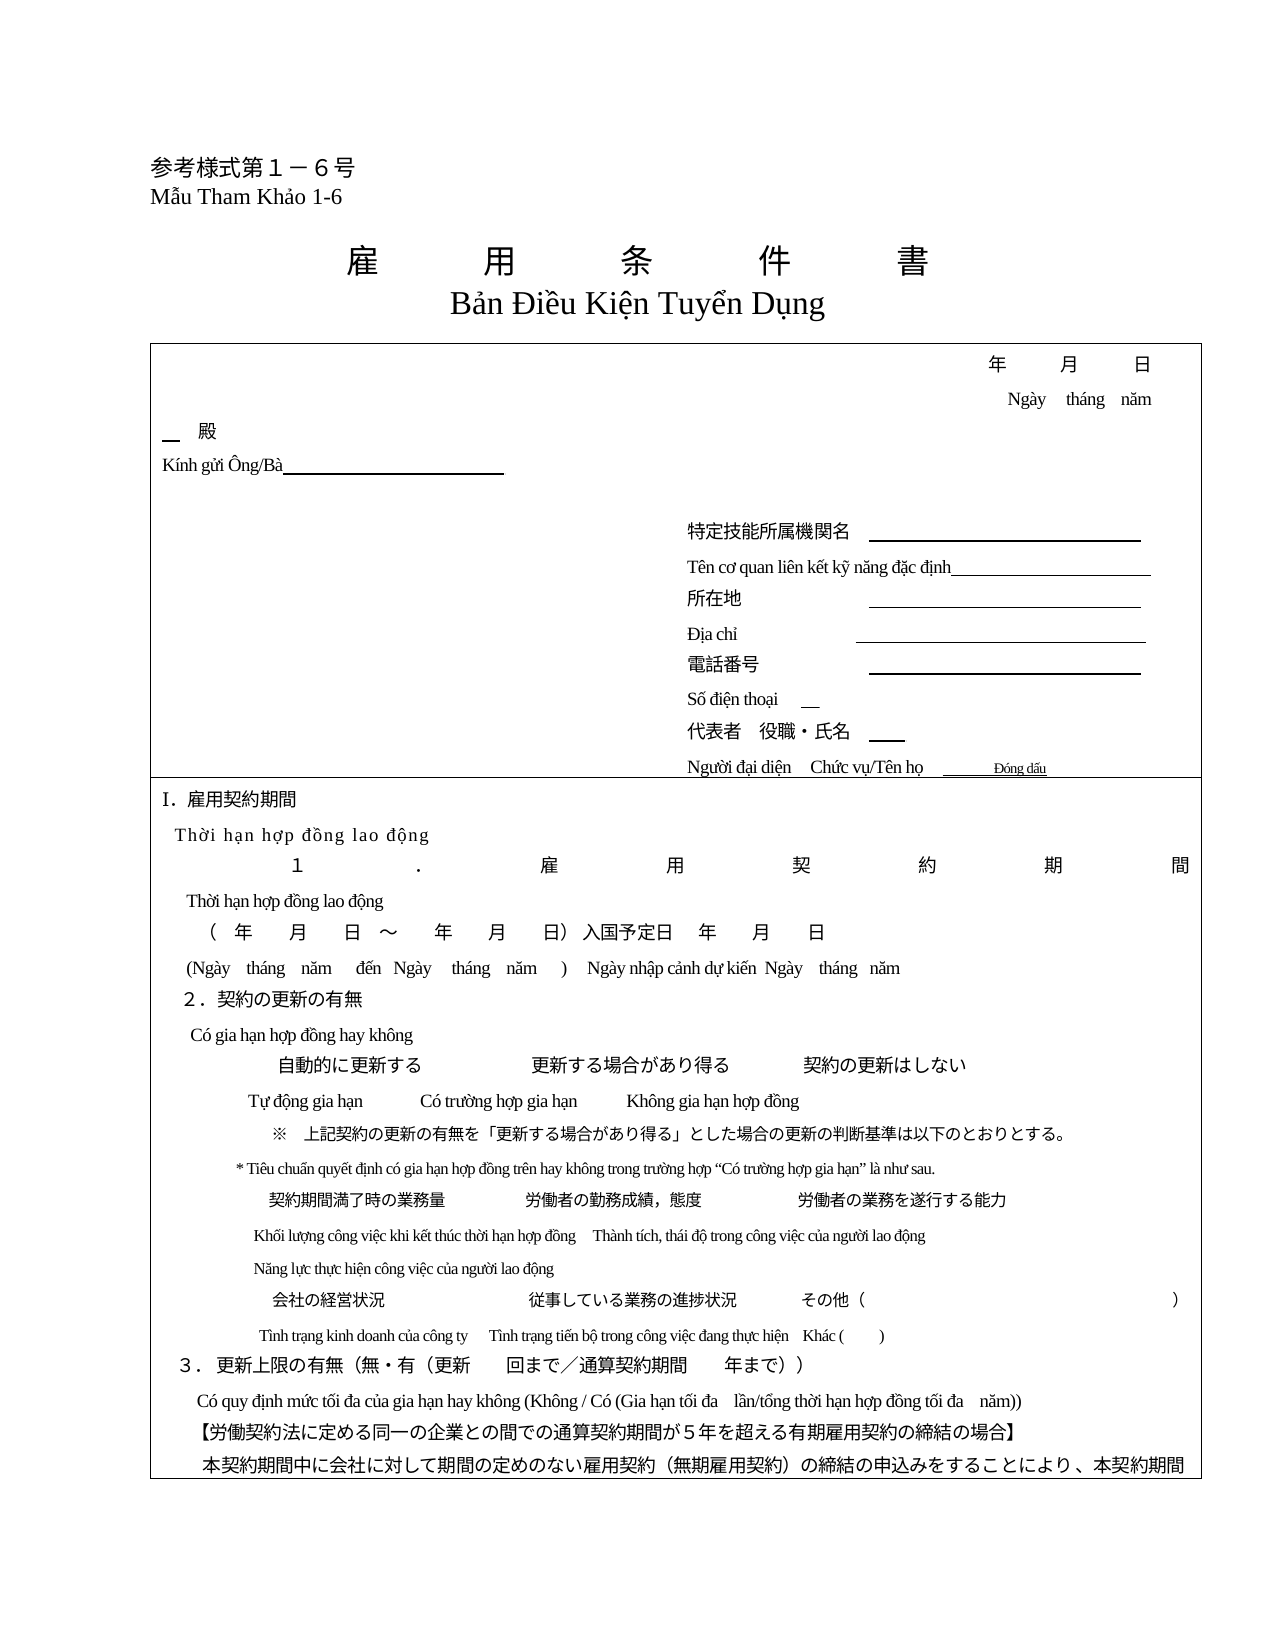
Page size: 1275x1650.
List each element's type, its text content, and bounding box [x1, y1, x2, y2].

text Mẫu Tham Khảo 1-6 [150, 183, 1125, 209]
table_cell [151, 778, 1201, 1478]
table_header 年 月 日 Ngày tháng năm 殿 Kính gửi Ông/Bà 特定技能所属機関名 Tên cơ quan liên kết kỹ năng đặc định 所在地 Địa chỉ 電話番号 Số điện thoại 代表者 役職・氏名 Người đại diện Chức vụ/Tên họ Đóng dấu [151, 344, 1201, 777]
text 雇用条件書 Bản Điều Kiện Tuyển Dụng [150, 235, 1125, 321]
text 参考様式第１－６号 [150, 150, 1125, 183]
